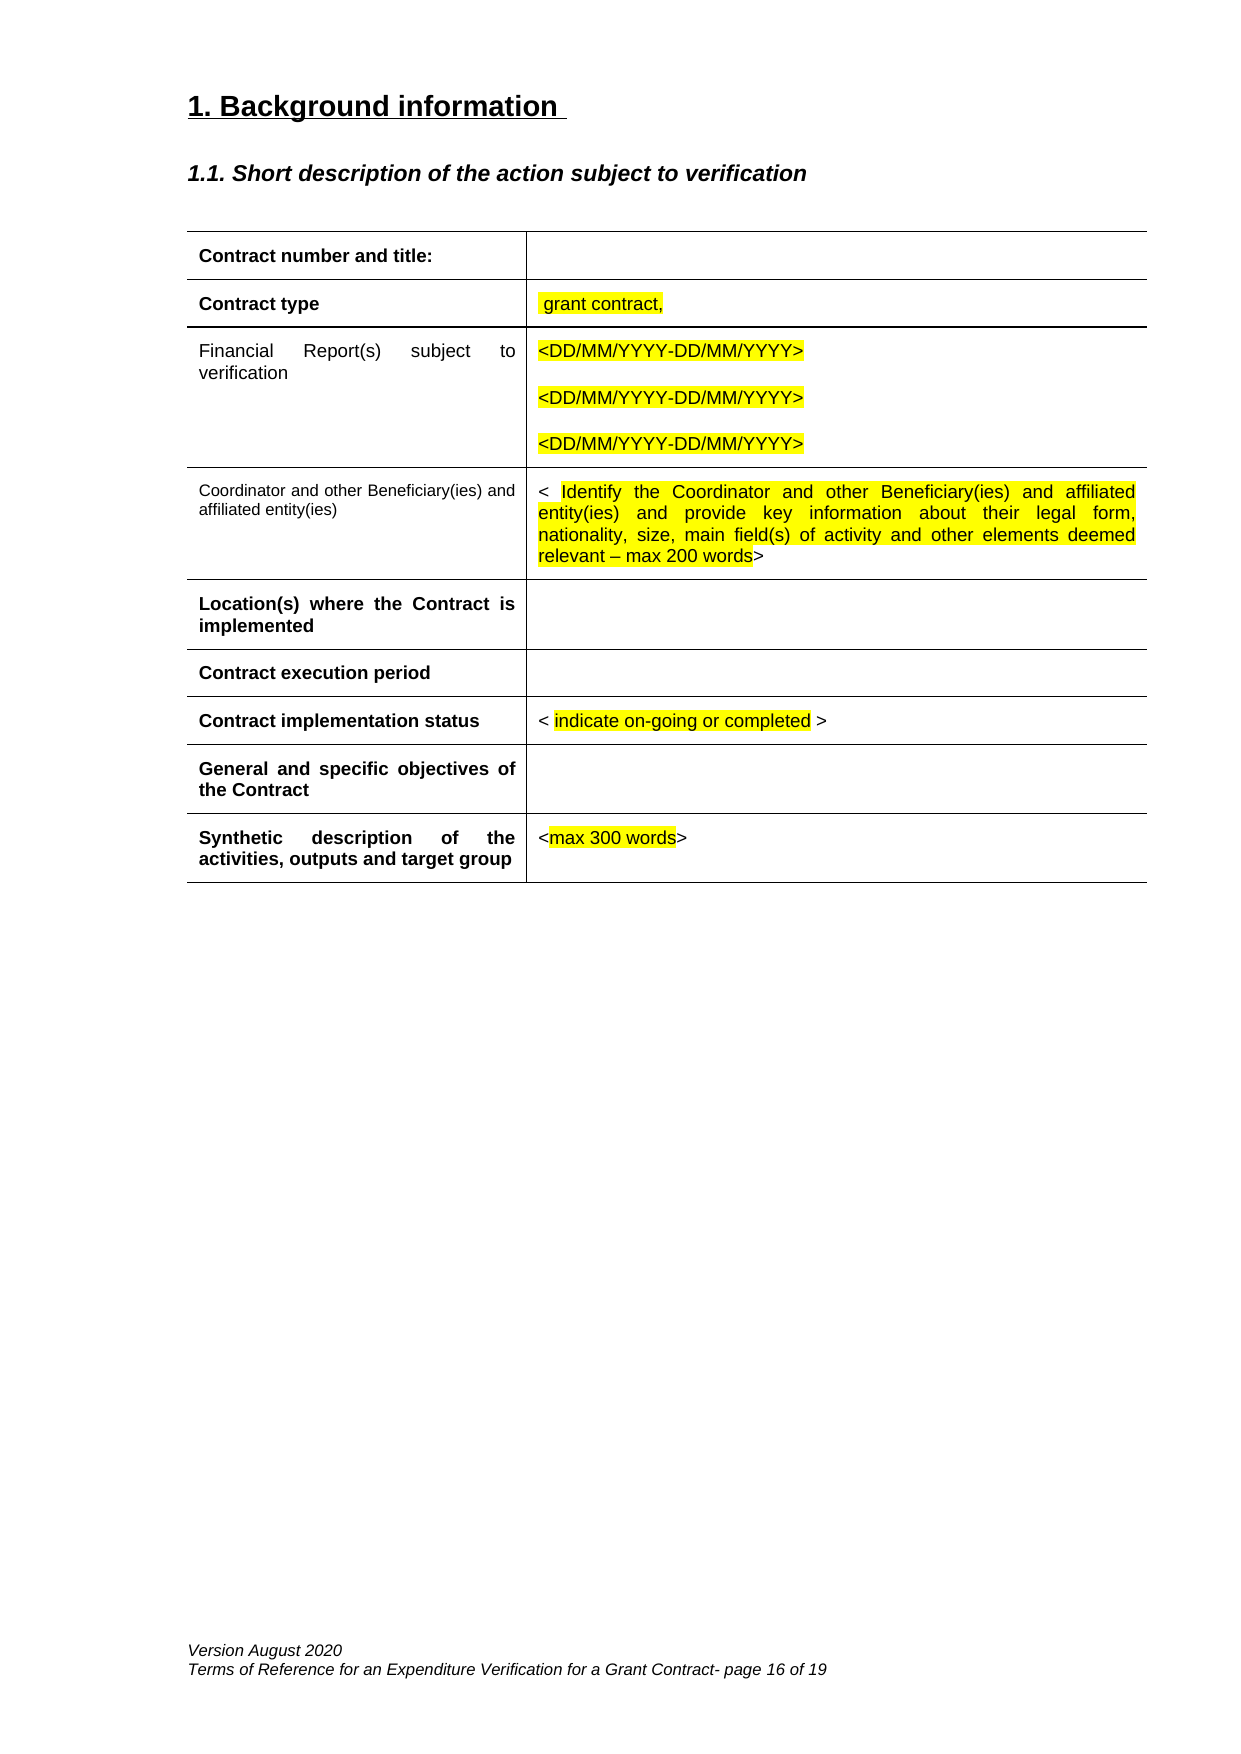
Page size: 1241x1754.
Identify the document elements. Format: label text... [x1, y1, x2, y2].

subtitle 1. Background information [187, 89, 1078, 122]
table_cell Contract type [187, 280, 526, 326]
table_cell Coordinator and other Beneficiary(ies) and affiliated entity(ies) [187, 468, 526, 579]
table_cell < indicate on-going or completed > [527, 697, 1147, 744]
table_cell Contract execution period [187, 650, 526, 696]
table_cell [527, 745, 1147, 813]
table_cell Financial Report(s) subject to verification [187, 328, 526, 467]
table_cell General and specific objectives of the Contract [187, 745, 526, 813]
table_cell [527, 650, 1147, 696]
table_cell grant contract, [527, 280, 1147, 326]
table_cell <DD/MM/YYYY-DD/MM/YYYY> <DD/MM/YYYY-DD/MM/YYYY> <DD/MM/YYYY-DD/MM/YYYY> [527, 328, 1147, 467]
table_cell Synthetic description of the activities, outputs and target group [187, 814, 526, 882]
table_cell [527, 580, 1147, 648]
table_cell Location(s) where the Contract is implemented [187, 580, 526, 648]
table_cell <max 300 words> [527, 814, 1147, 882]
table_cell < Identify the Coordinator and other Beneficiary(ies) and affiliated entity(ies) and provide key information about their legal form, nationality, size, main field(s) of activity and other elements deemed relevant – max 200 words> [527, 468, 1147, 579]
subtitle 1.1. Short description of the action subject to verification [187, 160, 1078, 186]
table_header Contract number and title: [187, 232, 526, 279]
table_cell Contract implementation status [187, 697, 526, 744]
table_header [527, 232, 1147, 279]
